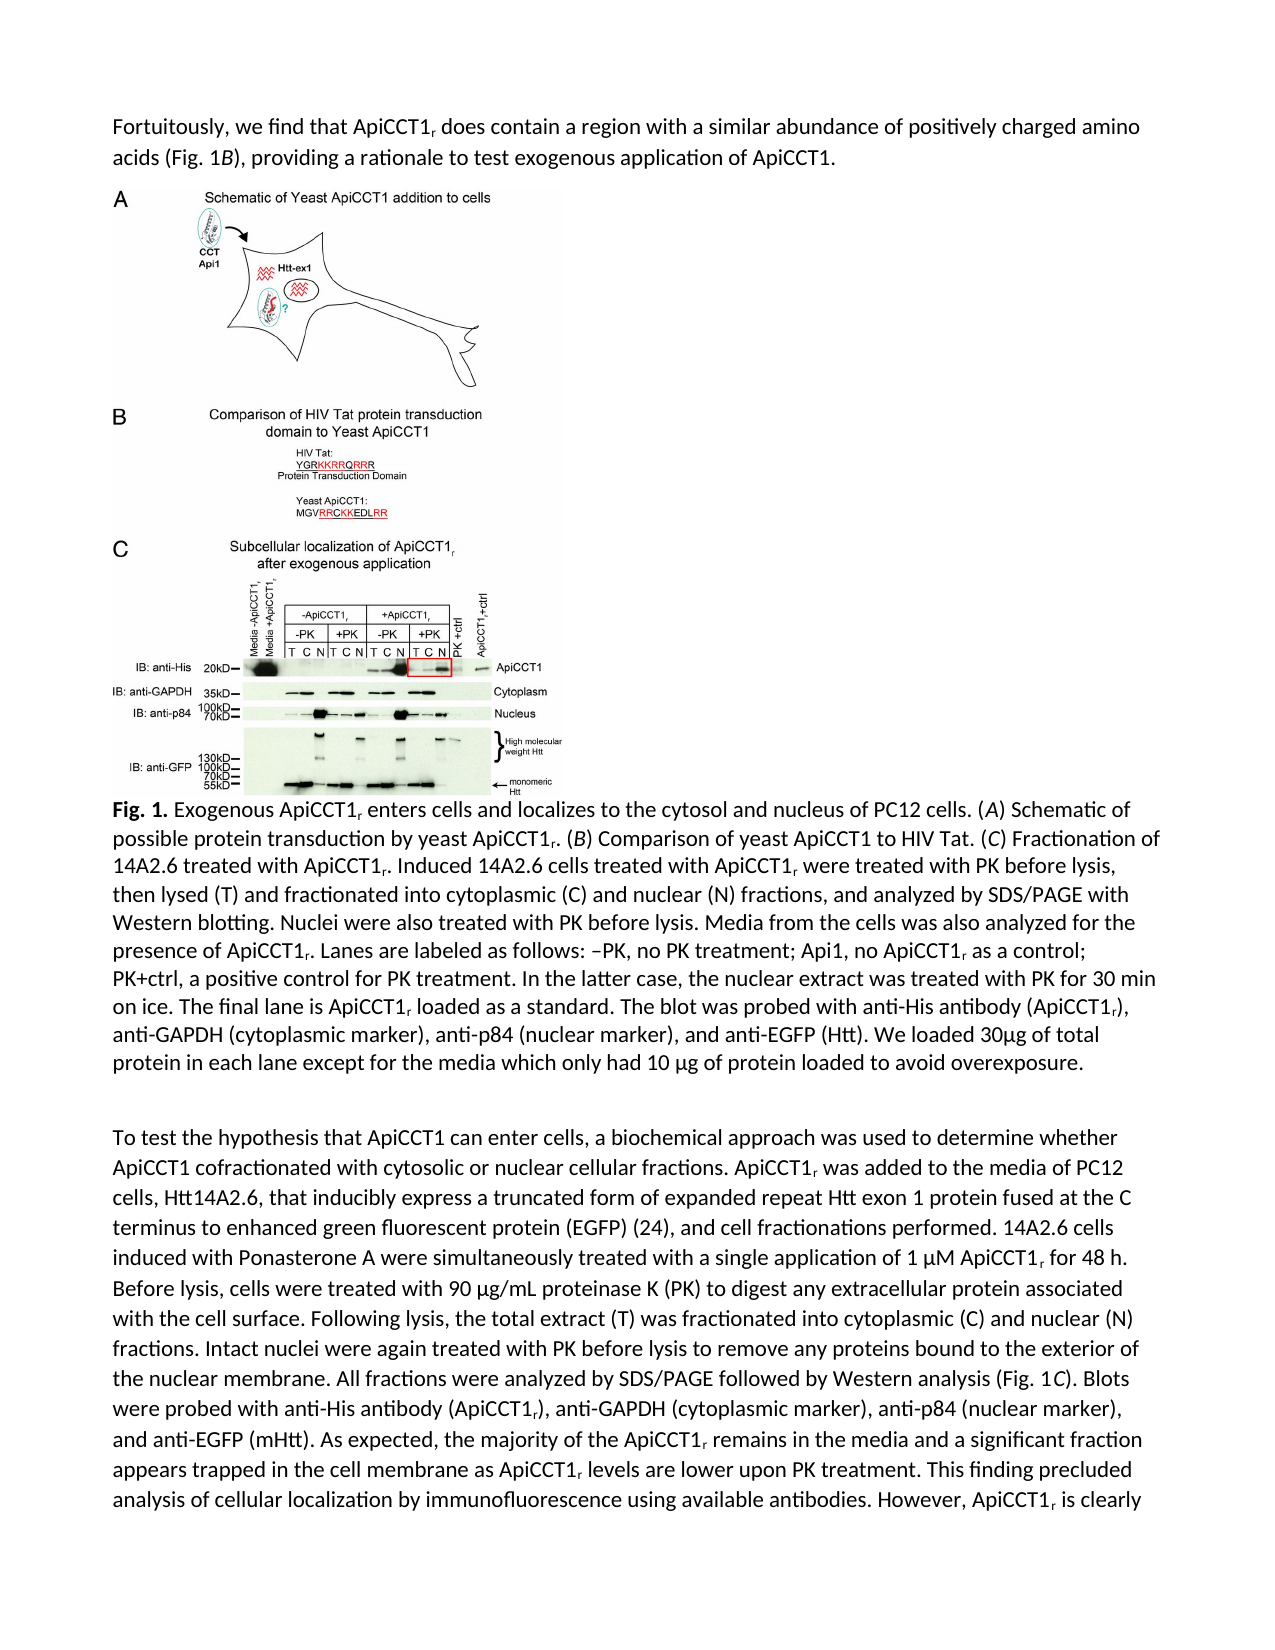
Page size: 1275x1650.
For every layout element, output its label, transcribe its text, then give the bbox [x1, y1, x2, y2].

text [112, 1123, 1162, 1513]
text Fig. 1. Exogenous ApiCCT1r enters cells and localizes to the cytosol and nucleus of PC12 cells. (A) Schematic of possible protein transduction by yeast ApiCCT1r. (B) Comparison of yeast ApiCCT1 to HIV Tat. (C) Fractionation of 14A2.6 treated with ApiCCT1r. Induced 14A2.6 cells treated with ApiCCT1r were treated with PK before lysis, then lysed (T) and fractionated into cytoplasmic (C) and nuclear (N) fractions, and analyzed by SDS/PAGE with Western blotting. Nuclei were also treated with PK before lysis. Media from the cells was also analyzed for the presence of ApiCCT1r. Lanes are labeled as follows: –PK, no PK treatment; Api1, no ApiCCT1r as a control; PK+ctrl, a positive control for PK treatment. In the latter case, the nuclear extract was treated with PK for 30 min on ice. The final lane is ApiCCT1r loaded as a standard. The blot was probed with anti-His antibody (ApiCCT1r), anti-GAPDH (cytoplasmic marker), anti-p84 (nuclear marker), and anti-EGFP (Htt). We loaded 30µg of total protein in each lane except for the media which only had 10 µg of protein loaded to avoid overexposure. [112, 796, 1162, 1076]
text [112, 112, 1162, 171]
picture [112, 189, 563, 796]
